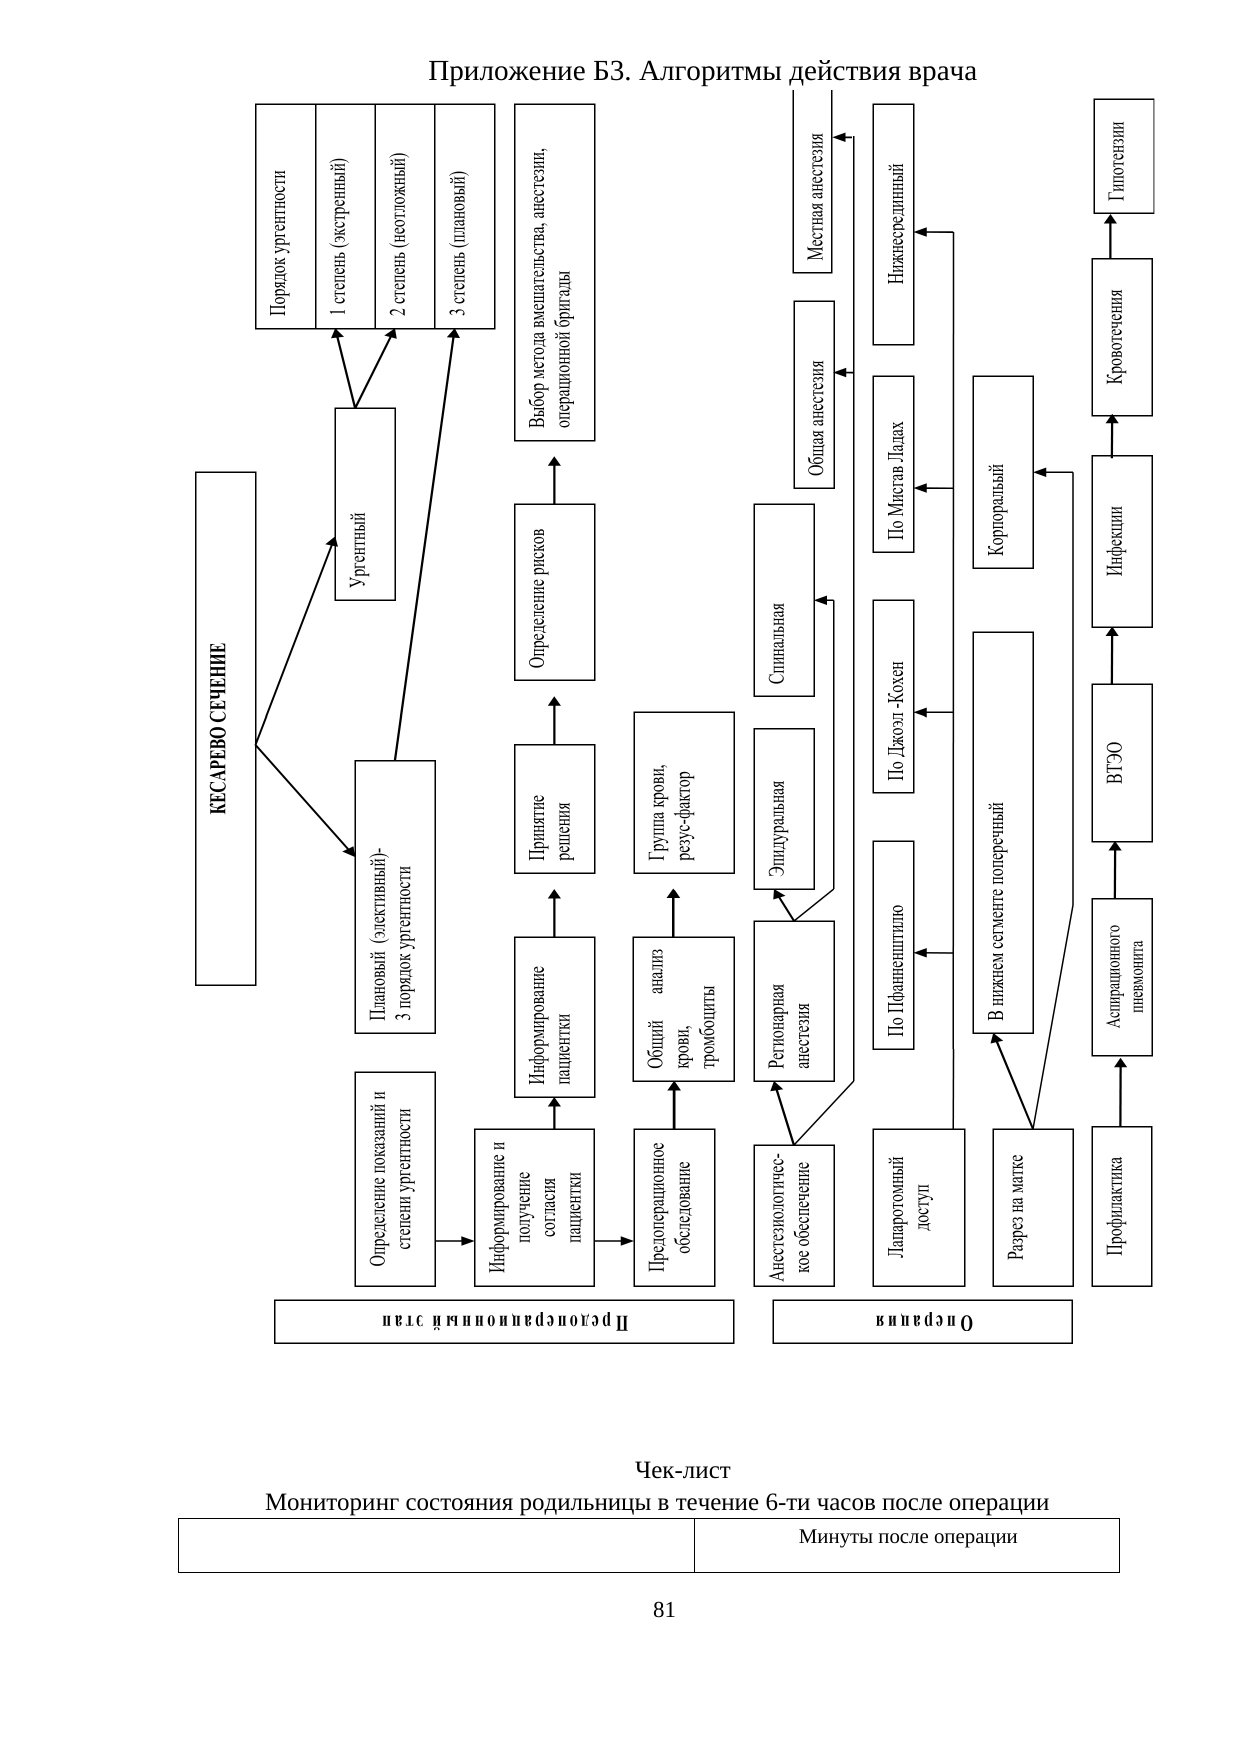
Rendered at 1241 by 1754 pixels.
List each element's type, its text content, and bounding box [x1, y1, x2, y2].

text Мониторинг состояния родильницы в течение 6-ти часов после операции [265, 1487, 1158, 1515]
picture [194, 89, 1155, 1344]
table_header [695, 1519, 768, 1572]
table_header [179, 1519, 694, 1572]
text Приложение Б3. Алгоритмы действия врача [161, 53, 977, 87]
text Чек-лист [207, 1456, 1158, 1484]
table_header Минуты после операции [769, 1519, 1049, 1572]
table_header [1049, 1519, 1119, 1572]
